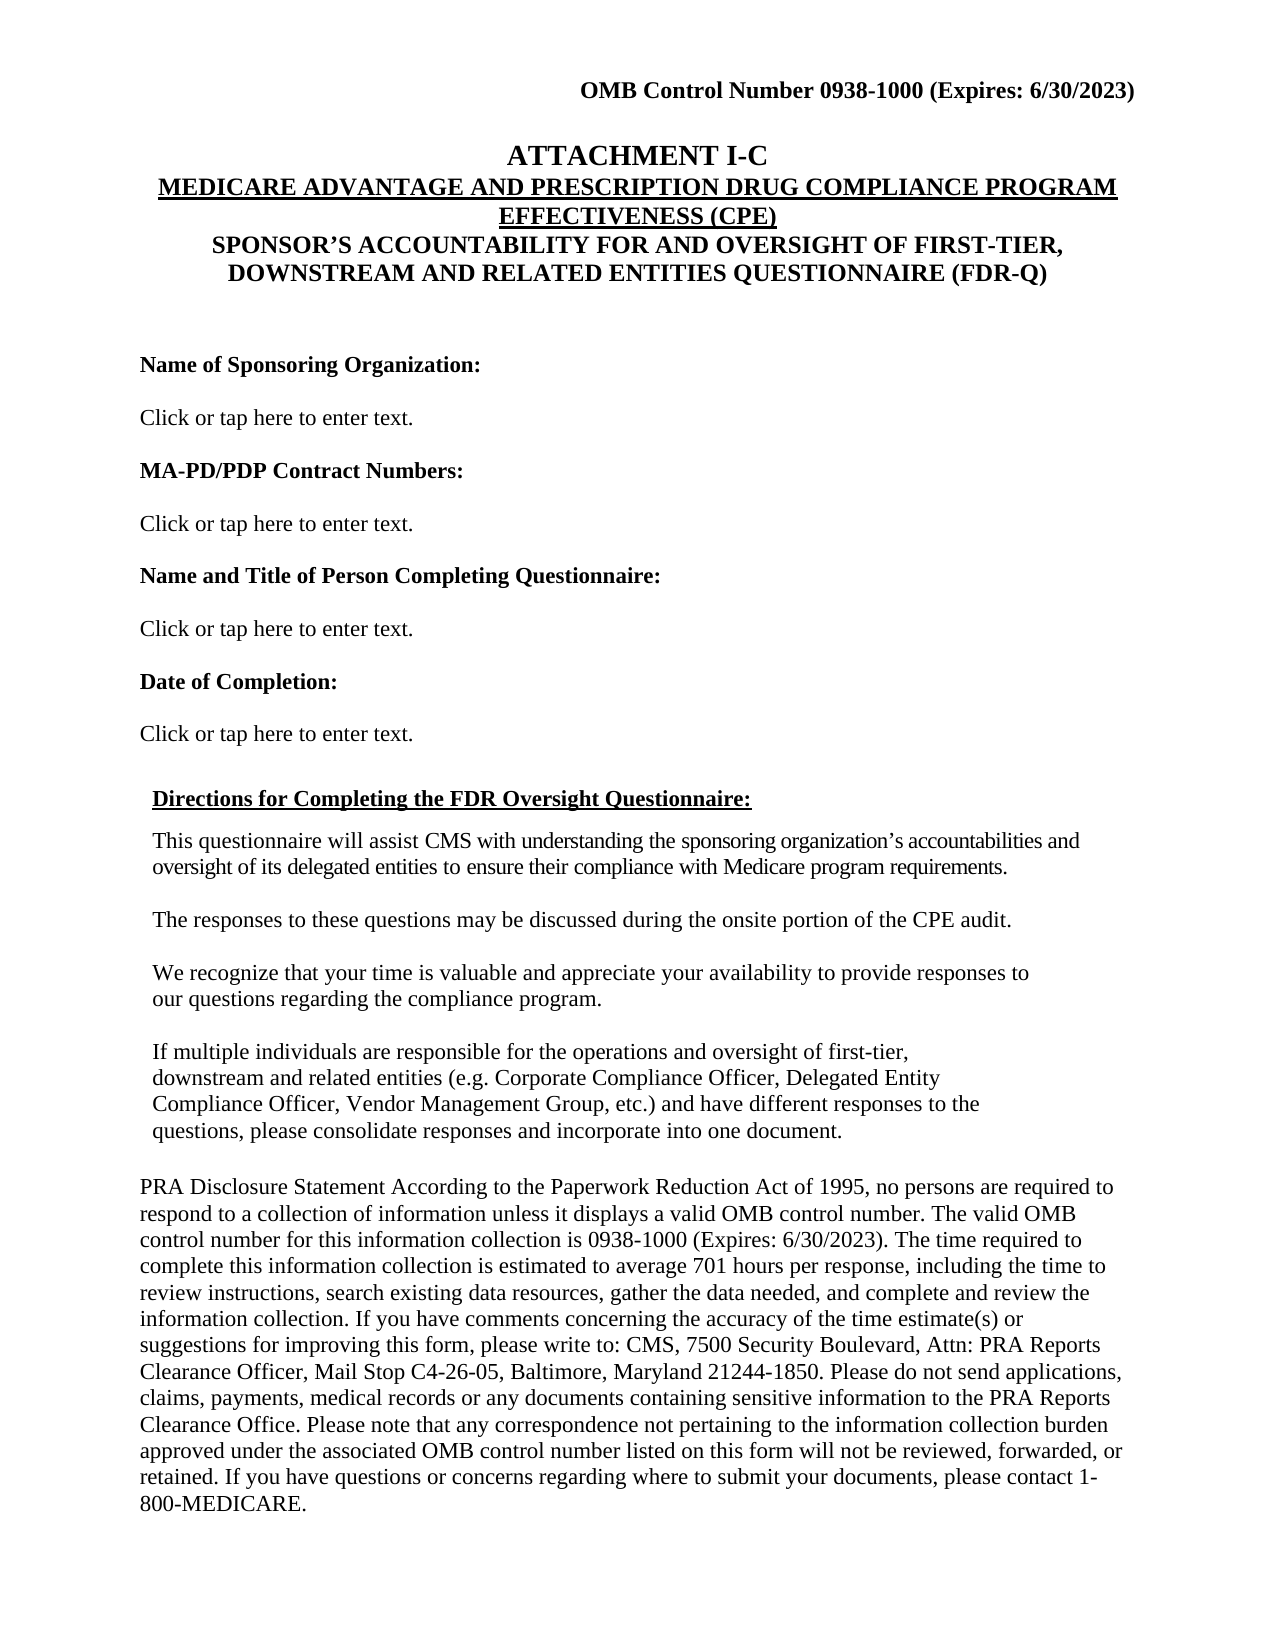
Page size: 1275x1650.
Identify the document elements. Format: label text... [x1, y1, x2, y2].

text Directions for Completing the FDR Oversight Questionnaire: [152, 785, 1135, 811]
text MA-PD/PDP Contract Numbers: [139, 457, 1135, 483]
text The responses to these questions may be discussed during the onsite portion of the CPE audit. [152, 906, 1135, 932]
text Name and Title of Person Completing Questionnaire: [139, 562, 674, 589]
text Name of Sponsoring Organization: [139, 351, 1135, 378]
text This questionnaire will assist CMS with understanding the sponsoring organization’s accountabilities and oversight of its delegated entities to ensure their compliance with Medicare program requirements. [152, 827, 1135, 879]
text If multiple individuals are responsible for the operations and oversight of first-tier, downstream and related entities (e.g. Corporate Compliance Officer, Delegated Entity Compliance Officer, Vendor Management Group, etc.) and have different responses to the questions, please consolidate responses and incorporate into one document. [152, 1038, 1027, 1143]
text Date of Completion: [139, 668, 674, 694]
text We recognize that your time is valuable and appreciate your availability to provide responses to our questions regarding the compliance program. [152, 959, 1067, 1011]
